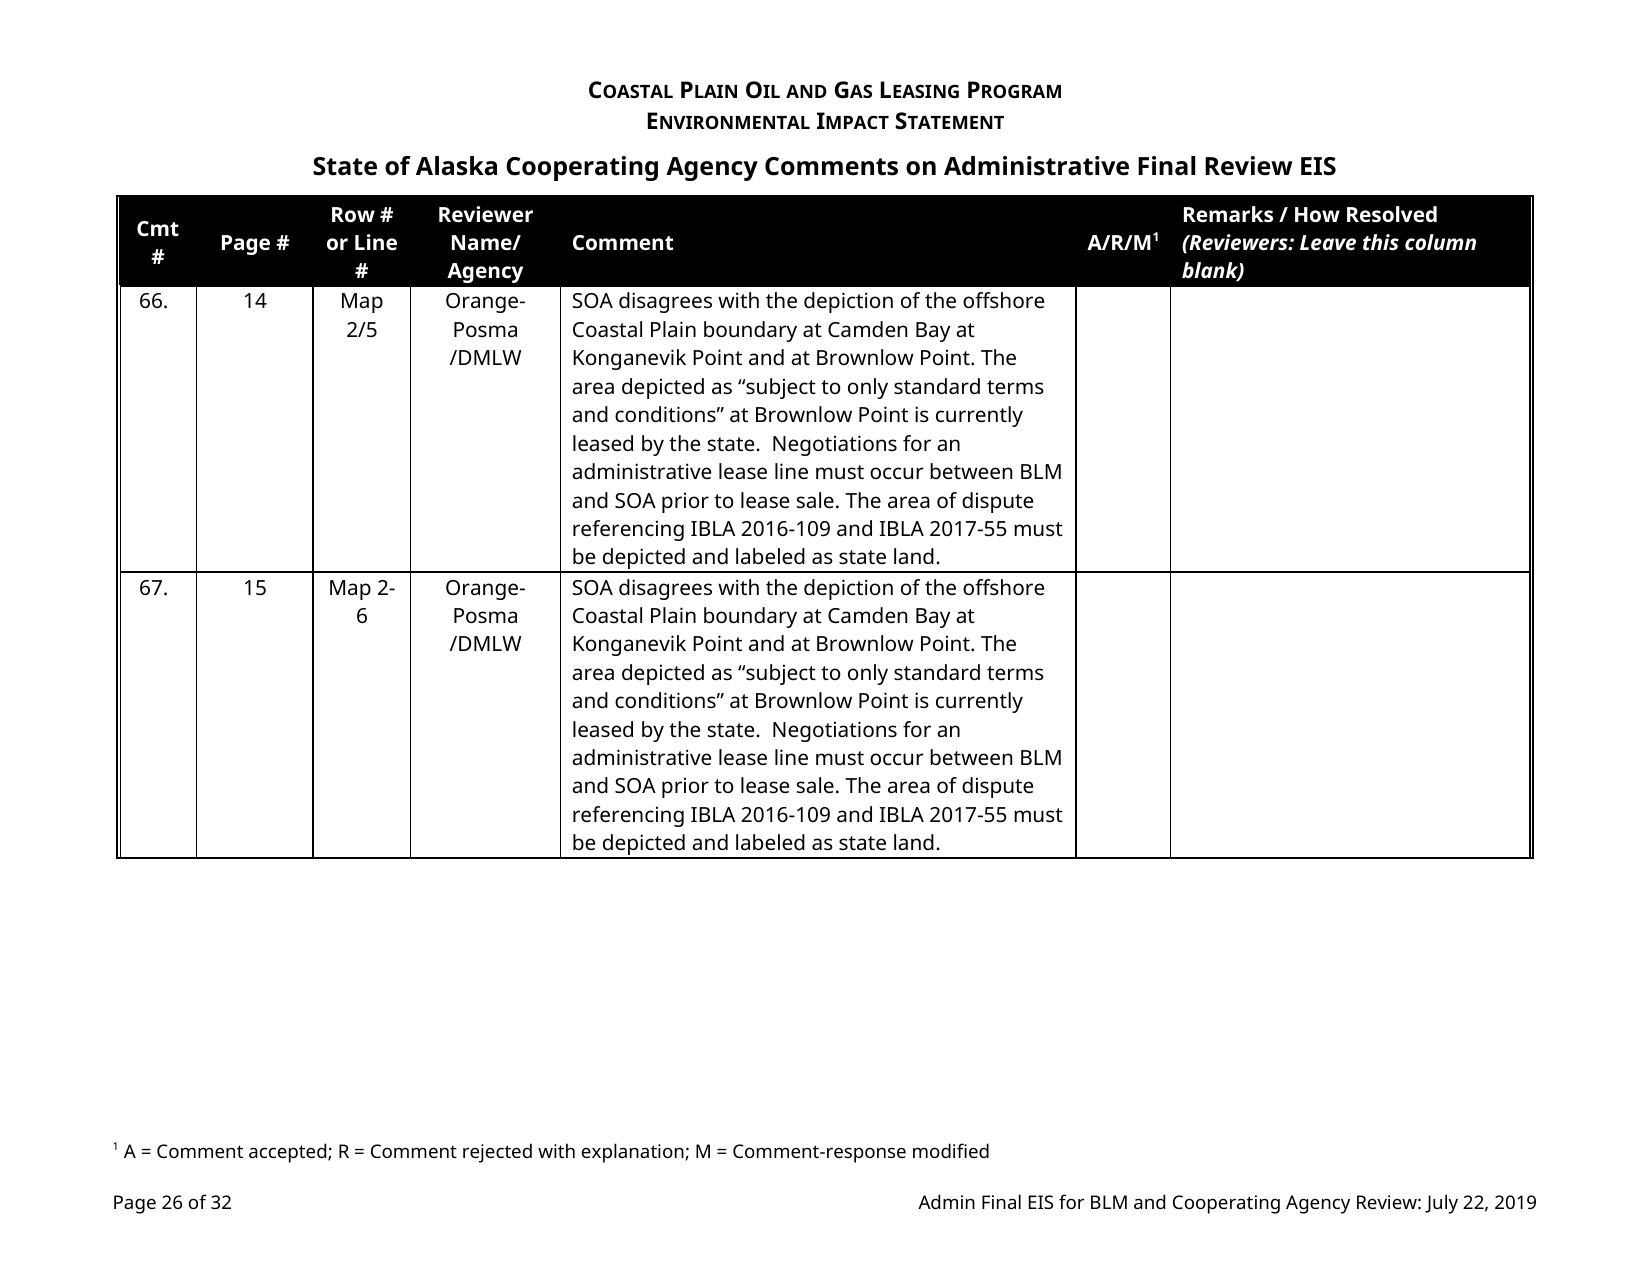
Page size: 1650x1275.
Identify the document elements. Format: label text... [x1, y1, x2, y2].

table_cell [1171, 573, 1529, 857]
table_cell [1077, 573, 1170, 857]
table_cell 14 [197, 287, 312, 571]
table_header A/R/M1 [1077, 200, 1170, 285]
table_header Reviewer Name/ Agency [411, 200, 560, 285]
table_cell SOA disagrees with the depiction of the offshore Coastal Plain boundary at Camden Bay at Konganevik Point and at Brownlow Point. The area depicted as “subject to only standard terms and conditions” at Brownlow Point is currently leased by the state. Negotiations for an administrative lease line must occur between BLM and SOA prior to lease sale. The area of dispute referencing IBLA 2016-109 and IBLA 2017-55 must be depicted and labeled as state land. [561, 573, 1075, 857]
table_header Comment [561, 200, 1075, 285]
table_cell [1171, 287, 1529, 571]
table_cell Orange-Posma /DMLW [411, 573, 560, 857]
table_cell [1077, 287, 1170, 571]
table_header Cmt # [121, 200, 196, 285]
table_header Page # [197, 200, 312, 285]
table_header Remarks / How Resolved (Reviewers: Leave this column blank) [1171, 200, 1529, 285]
table_cell Orange-Posma /DMLW [411, 287, 560, 571]
table_cell [121, 573, 196, 857]
table_header Row # or Line # [314, 200, 410, 285]
table_cell 15 [197, 573, 312, 857]
table_cell SOA disagrees with the depiction of the offshore Coastal Plain boundary at Camden Bay at Konganevik Point and at Brownlow Point. The area depicted as “subject to only standard terms and conditions” at Brownlow Point is currently leased by the state. Negotiations for an administrative lease line must occur between BLM and SOA prior to lease sale. The area of dispute referencing IBLA 2016-109 and IBLA 2017-55 must be depicted and labeled as state land. [561, 287, 1075, 571]
table_cell Map 2-6 [314, 573, 410, 857]
table_cell Map 2/5 [314, 287, 410, 571]
table_cell [121, 287, 196, 571]
